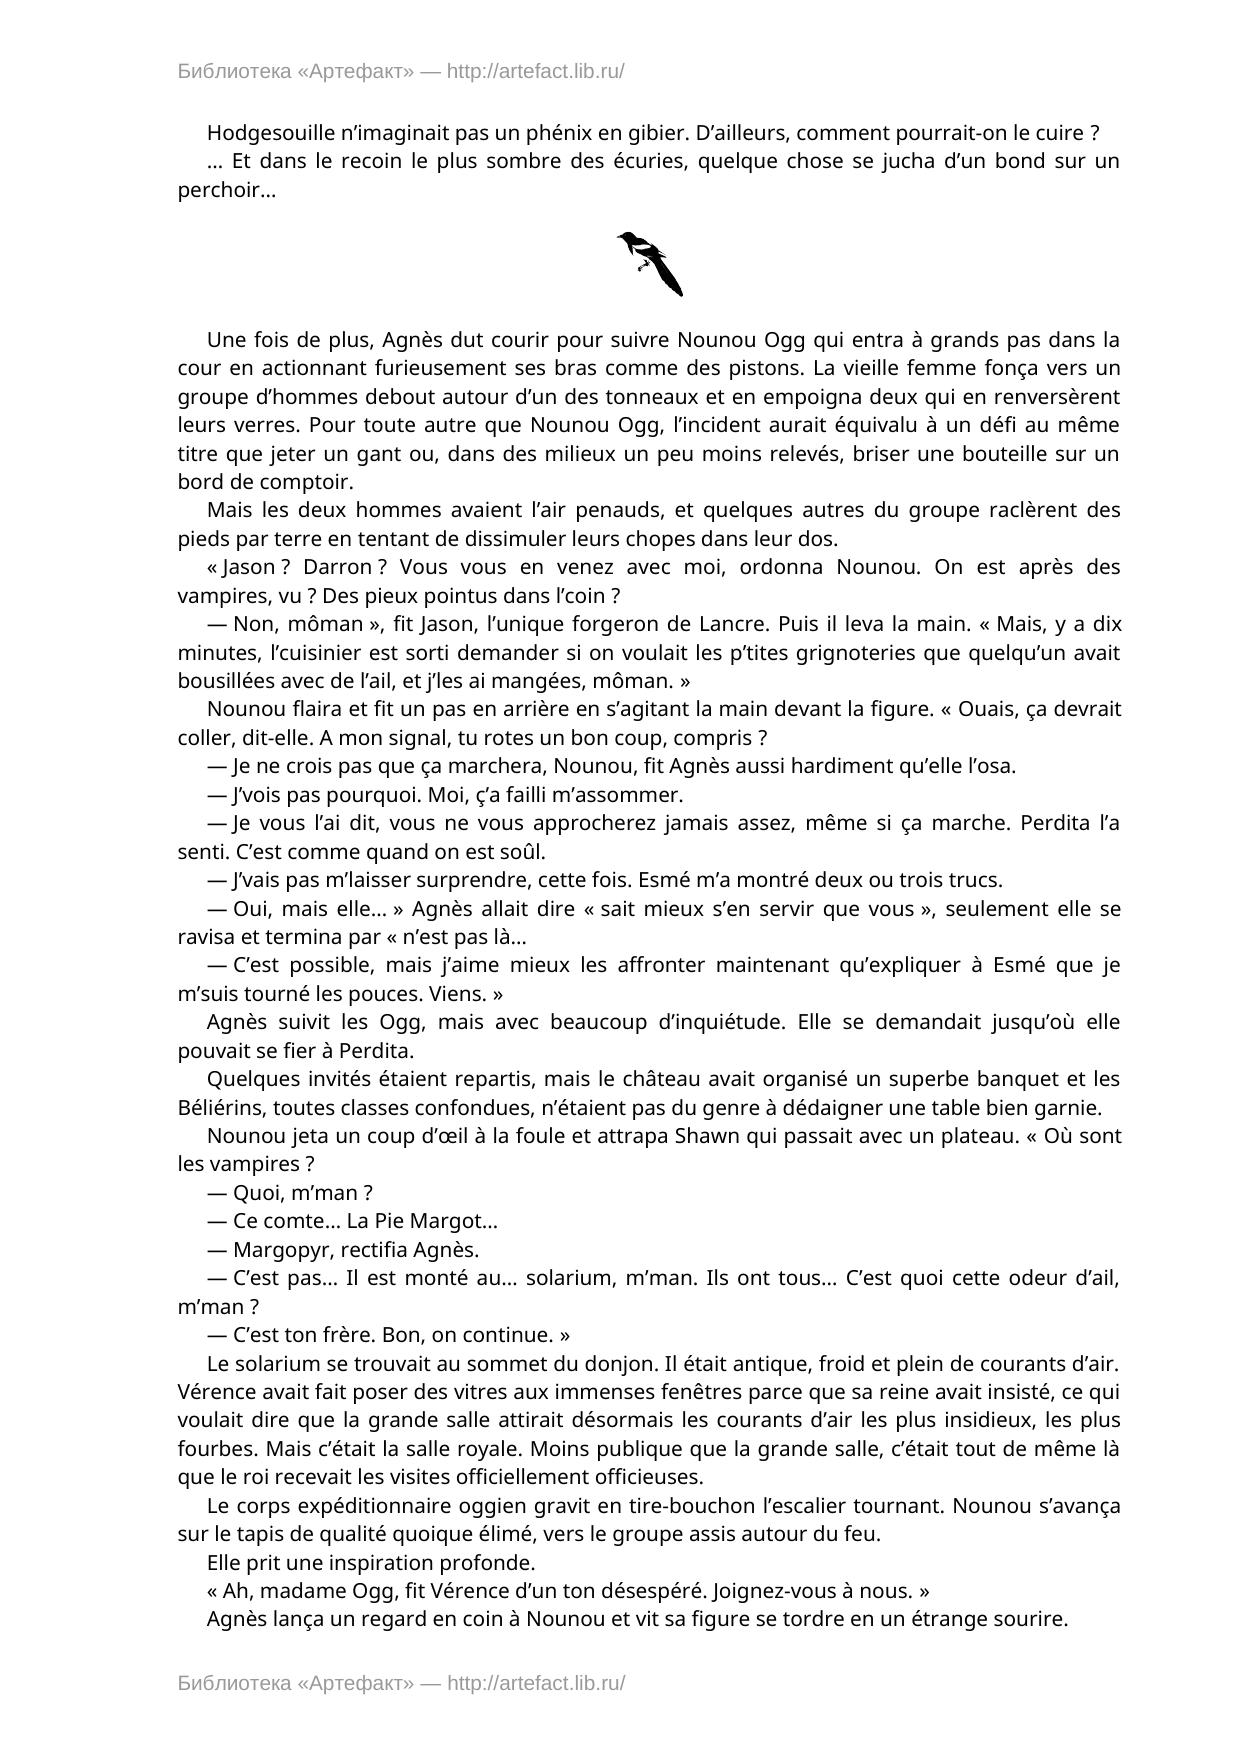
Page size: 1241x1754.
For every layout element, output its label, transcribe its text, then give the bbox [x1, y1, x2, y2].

text — Je ne crois pas que ça marchera, Nounou, fit Agnès aussi hardiment qu’elle l’osa. [177, 751, 1122, 780]
text — Quoi, m’man ? [177, 1178, 1122, 1206]
text Hodgesouille n’imaginait pas un phénix en gibier. D’ailleurs, comment pourrait-on le cuire ? [177, 118, 1122, 147]
text — J’vais pas m’laisser surprendre, cette fois. Esmé m’a montré deux ou trois trucs. [177, 865, 1122, 894]
text — Ce comte… La Pie Margot… [177, 1206, 1122, 1235]
text Nounou flaira et fit un pas en arrière en s’agitant la main devant la figure. « Ouais, ça devrait coller, dit-elle. A mon signal, tu rotes un bon coup, compris ? [177, 694, 1122, 751]
text — C’est pas… Il est monté au… solarium, m’man. Ils ont tous… C’est quoi cette odeur d’ail, m’man ? [177, 1263, 1122, 1320]
text — J’vois pas pourquoi. Moi, ç’a failli m’assommer. [177, 780, 1122, 808]
text Une fois de plus, Agnès dut courir pour suivre Nounou Ogg qui entra à grands pas dans la cour en actionnant furieusement ses bras comme des pistons. La vieille femme fonça vers un groupe d’hommes debout autour d’un des tonneaux et en empoigna deux qui en renversèrent leurs verres. Pour toute autre que Nounou Ogg, l’incident aurait équivalu à un défi au même titre que jeter un gant ou, dans des milieux un peu moins relevés, briser une bouteille sur un bord de comptoir. [177, 325, 1122, 496]
text Agnès suivit les Ogg, mais avec beaucoup d’inquiétude. Elle se demandait jusqu’où elle pouvait se fier à Perdita. [177, 1007, 1122, 1064]
picture [616, 231, 683, 297]
text Elle prit une inspiration profonde. [177, 1548, 1122, 1576]
text « Ah, madame Ogg, fit Vérence d’un ton désespéré. Joignez-vous à nous. » [177, 1576, 1122, 1604]
text « Jason ? Darron ? Vous vous en venez avec moi, ordonna Nounou. On est après des vampires, vu ? Des pieux pointus dans l’coin ? [177, 552, 1122, 609]
text — Margopyr, rectifia Agnès. [177, 1235, 1122, 1263]
text — C’est ton frère. Bon, on continue. » [177, 1320, 1122, 1349]
text Mais les deux hommes avaient l’air penauds, et quelques autres du groupe raclèrent des pieds par terre en tentant de dissimuler leurs chopes dans leur dos. [177, 496, 1122, 552]
text — Oui, mais elle… » Agnès allait dire « sait mieux s’en servir que vous », seulement elle se ravisa et termina par « n’est pas là… [177, 894, 1122, 951]
text Le corps expéditionnaire oggien gravit en tire-bouchon l’escalier tournant. Nounou s’avança sur le tapis de qualité quoique élimé, vers le groupe assis autour du feu. [177, 1491, 1122, 1548]
text Agnès lança un regard en coin à Nounou et vit sa figure se tordre en un étrange sourire. [177, 1604, 1122, 1633]
text Nounou jeta un coup d’œil à la foule et attrapa Shawn qui passait avec un plateau. « Où sont les vampires ? [177, 1121, 1122, 1178]
text — C’est possible, mais j’aime mieux les affronter maintenant qu’expliquer à Esmé que je m’suis tourné les pouces. Viens. » [177, 951, 1122, 1007]
text — Non, môman », fit Jason, l’unique forgeron de Lancre. Puis il leva la main. « Mais, y a dix minutes, l’cuisinier est sorti demander si on voulait les p’tites grignoteries que quelqu’un avait bousillées avec de l’ail, et j’les ai mangées, môman. » [177, 609, 1122, 694]
text — Je vous l’ai dit, vous ne vous approcherez jamais assez, même si ça marche. Perdita l’a senti. C’est comme quand on est soûl. [177, 808, 1122, 865]
text Le solarium se trouvait au sommet du donjon. Il était antique, froid et plein de courants d’air. Vérence avait fait poser des vitres aux immenses fenêtres parce que sa reine avait insisté, ce qui voulait dire que la grande salle attirait désormais les courants d’air les plus insidieux, les plus fourbes. Mais c’était la salle royale. Moins publique que la grande salle, c’était tout de même là que le roi recevait les visites officiellement officieuses. [177, 1349, 1122, 1491]
text Quelques invités étaient repartis, mais le château avait organisé un superbe banquet et les Béliérins, toutes classes confondues, n’étaient pas du genre à dédaigner une table bien garnie. [177, 1064, 1122, 1121]
text … Et dans le recoin le plus sombre des écuries, quelque chose se jucha d’un bond sur un perchoir… [177, 147, 1122, 203]
